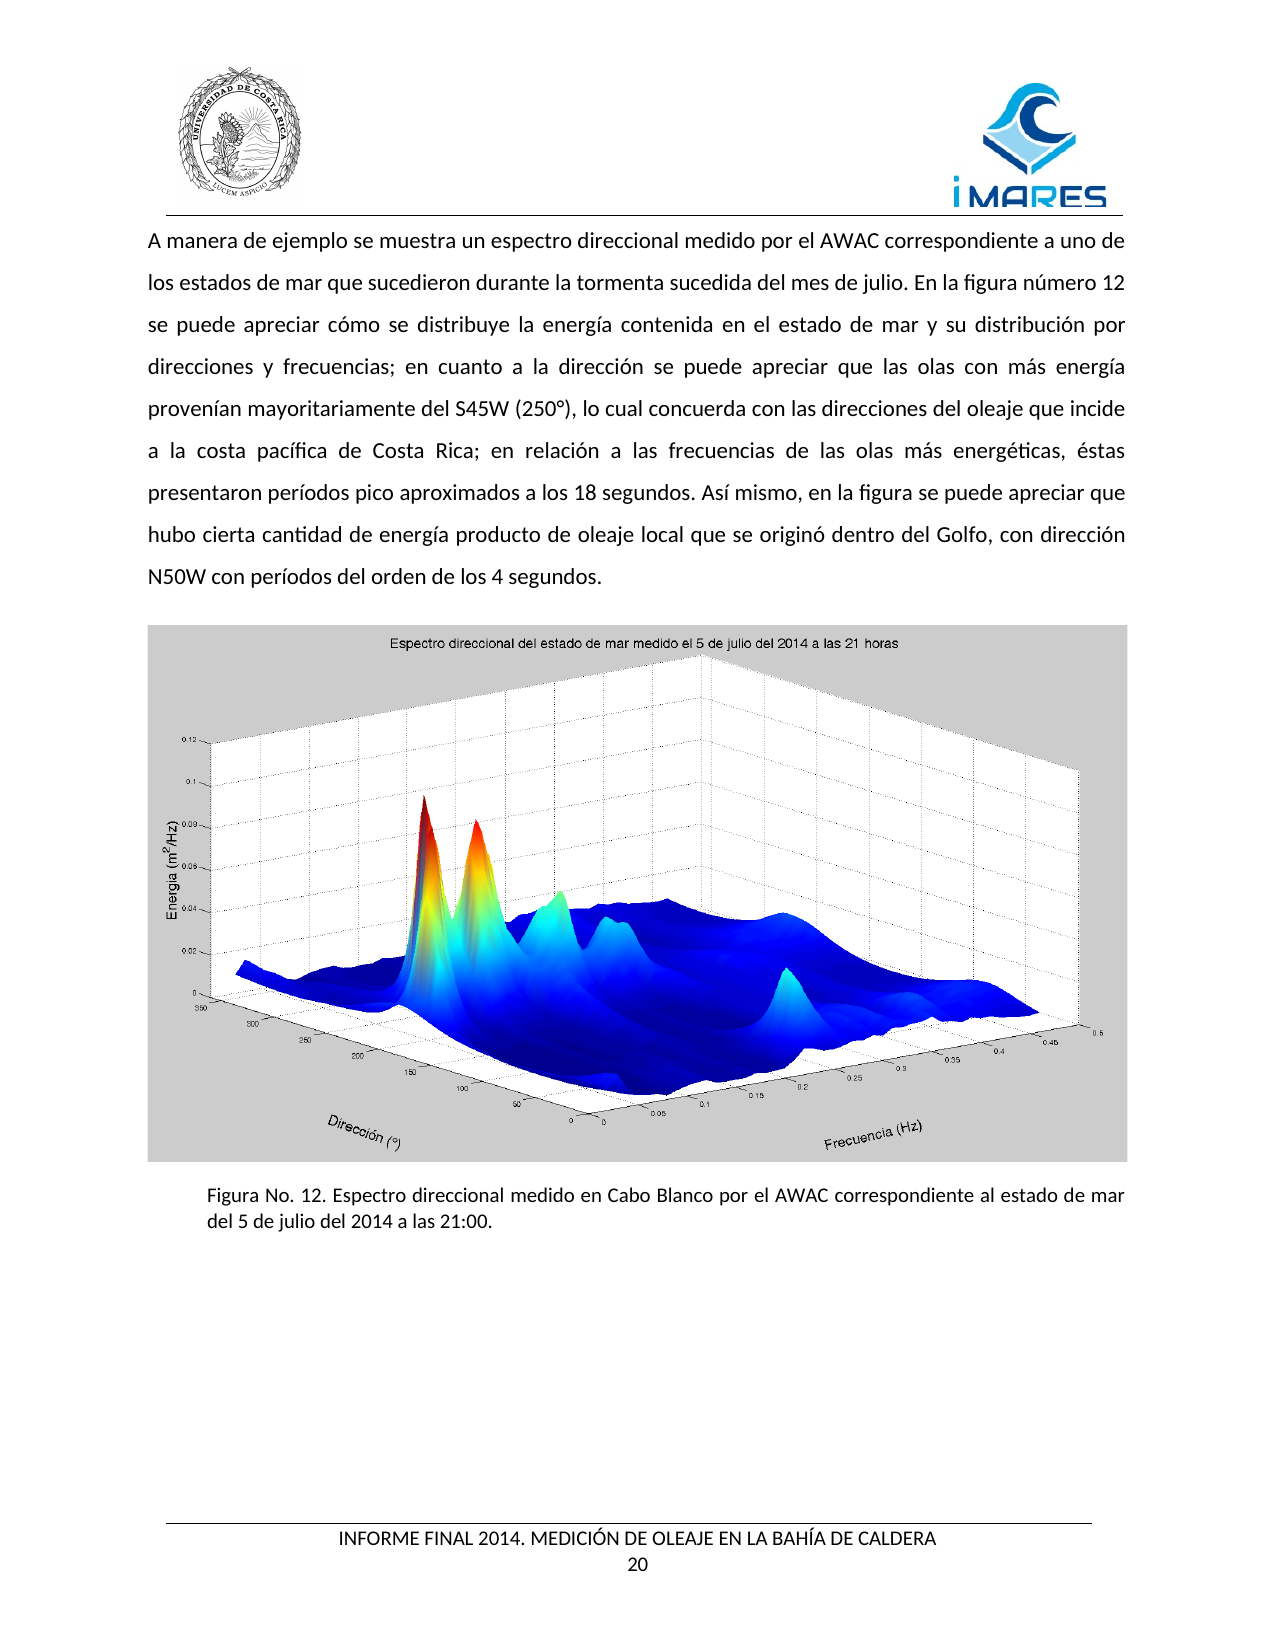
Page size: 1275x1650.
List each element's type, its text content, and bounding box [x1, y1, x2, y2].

picture [1036, 190, 1052, 205]
picture [177, 66, 303, 204]
picture [953, 83, 1107, 205]
text Figura No. 12. Espectro direccional medido en Cabo Blanco por el AWAC correspondiente al estado de mar del 5 de julio del 2014 a las 21:00. [207, 1182, 1127, 1233]
picture [147, 625, 1128, 1162]
text A manera de ejemplo se muestra un espectro direccional medido por el AWAC correspondiente a uno de los estados de mar que sucedieron durante la tormenta sucedida del mes de julio. En la figura número 12 se puede apreciar cómo se distribuye la energía contenida en el estado de mar y su distribución por direcciones y frecuencias; en cuanto a la dirección se puede apreciar que las olas con más energía provenían mayoritariamente del S45W (250°), lo cual concuerda con las direcciones del oleaje que incide a la costa pacífica de Costa Rica; en relación a las frecuencias de las olas más energéticas, éstas presentaron períodos pico aproximados a los 18 segundos. Así mismo, en la figura se puede apreciar que hubo cierta cantidad de energía producto de oleaje local que se originó dentro del Golfo, con dirección N50W con períodos del orden de los 4 segundos. [148, 226, 1127, 590]
